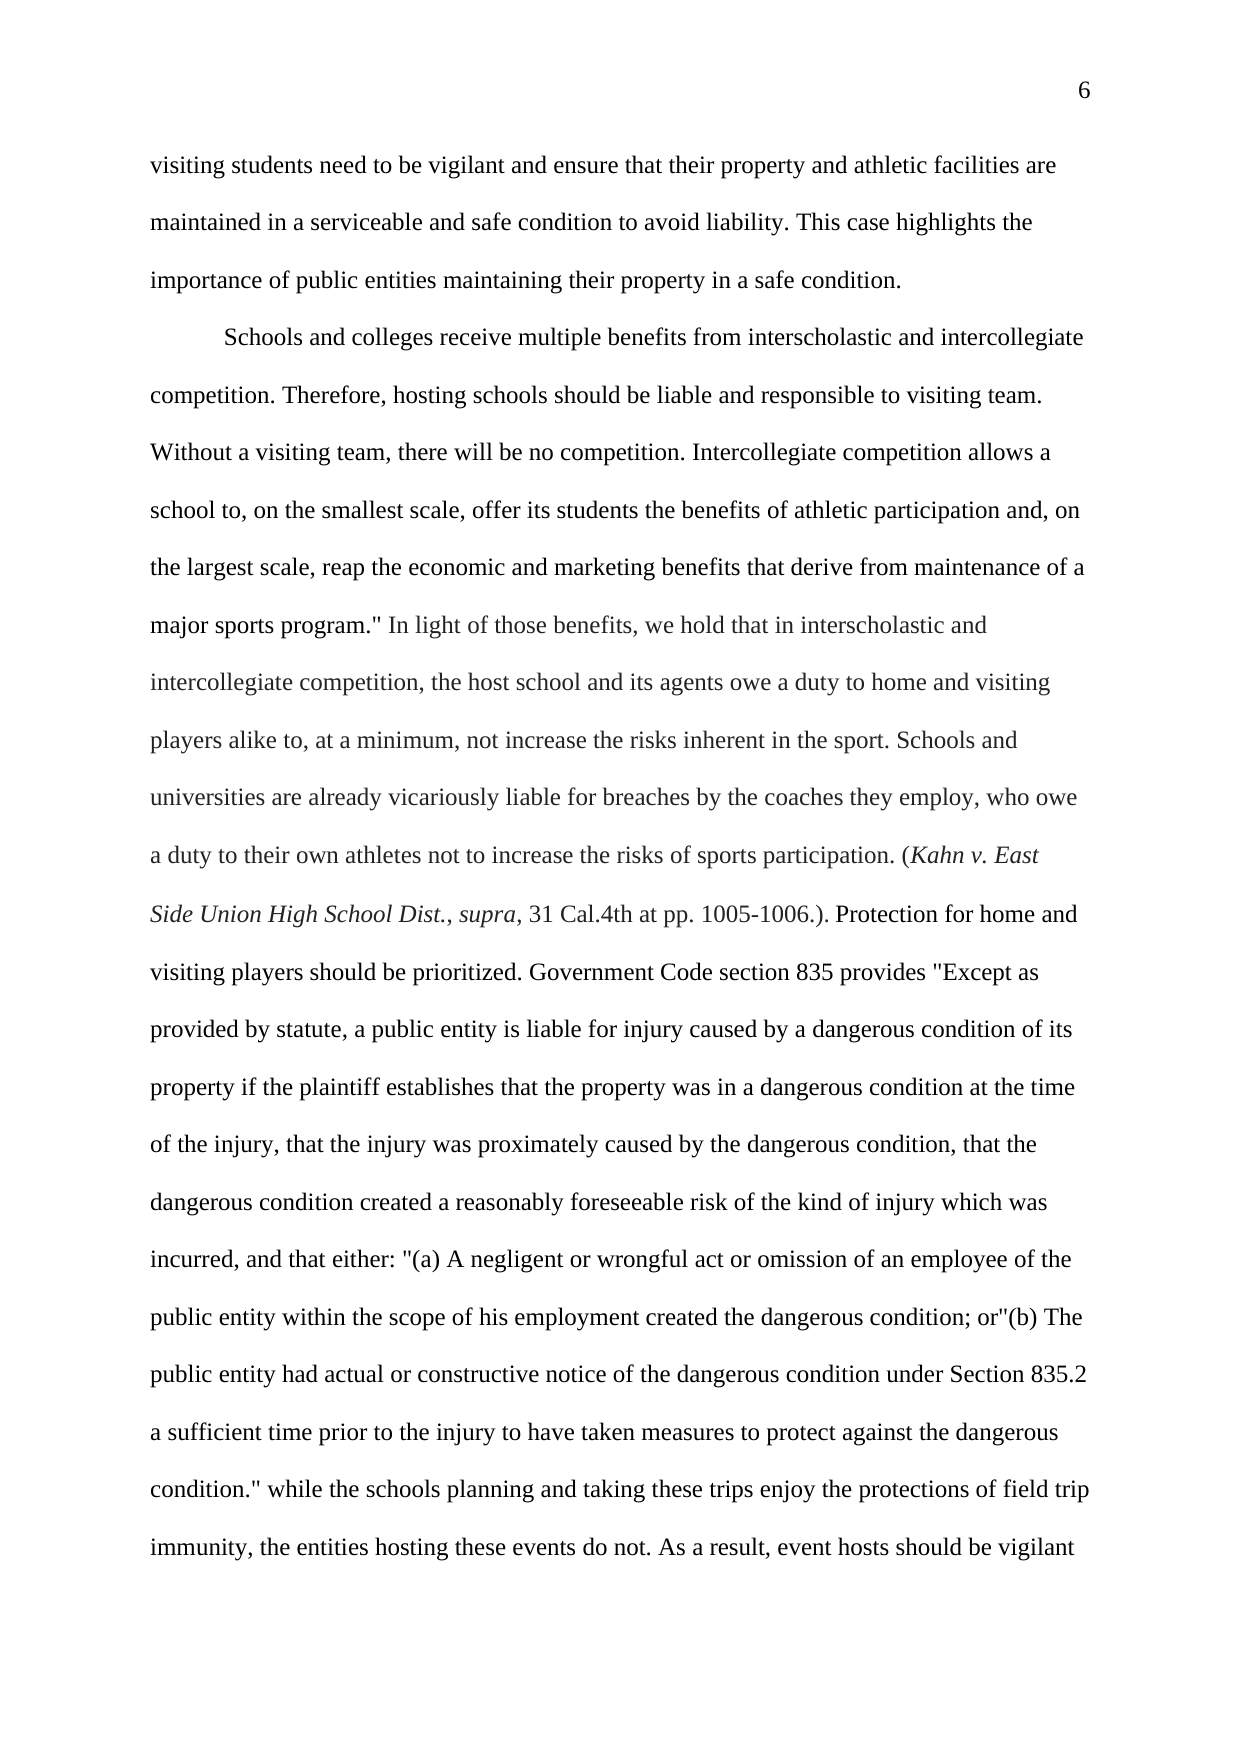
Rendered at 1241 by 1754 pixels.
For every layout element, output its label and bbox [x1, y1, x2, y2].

text [150, 322, 1090, 1561]
text [150, 150, 1090, 294]
